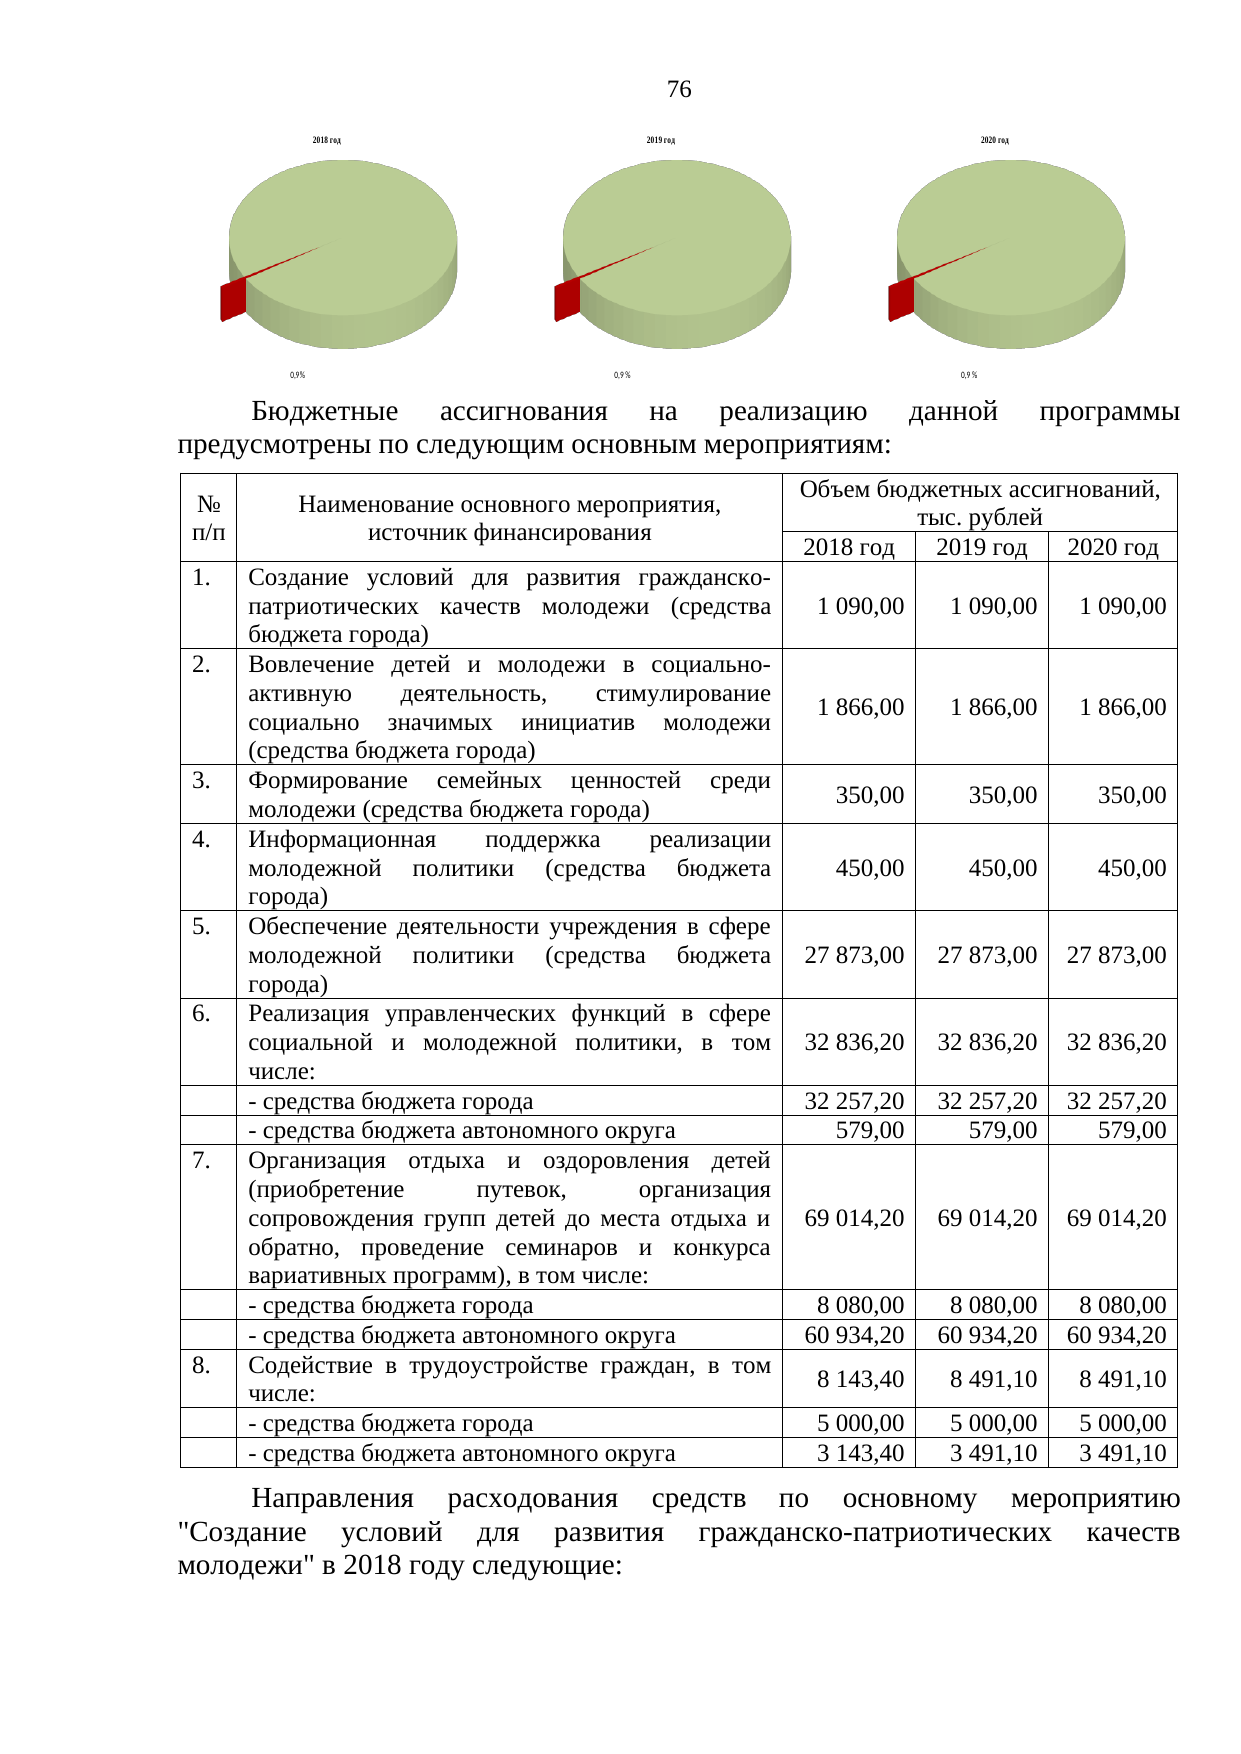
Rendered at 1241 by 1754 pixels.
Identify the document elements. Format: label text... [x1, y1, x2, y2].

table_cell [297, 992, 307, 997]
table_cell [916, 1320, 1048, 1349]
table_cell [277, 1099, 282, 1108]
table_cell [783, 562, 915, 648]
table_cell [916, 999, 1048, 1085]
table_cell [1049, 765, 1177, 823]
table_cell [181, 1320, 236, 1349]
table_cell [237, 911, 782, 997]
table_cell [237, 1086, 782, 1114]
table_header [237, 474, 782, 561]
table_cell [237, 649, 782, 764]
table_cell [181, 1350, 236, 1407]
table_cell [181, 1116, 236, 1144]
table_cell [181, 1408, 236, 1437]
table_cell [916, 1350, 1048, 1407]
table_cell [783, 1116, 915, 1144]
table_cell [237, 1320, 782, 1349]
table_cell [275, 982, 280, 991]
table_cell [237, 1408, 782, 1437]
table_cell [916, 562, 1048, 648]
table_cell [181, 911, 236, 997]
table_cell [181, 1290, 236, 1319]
text Направления расходования средств по основному мероприятию "Создание условий для развития гражданско-патриотических качеств молодежи" в 2018 году следующие: [177, 1480, 1181, 1581]
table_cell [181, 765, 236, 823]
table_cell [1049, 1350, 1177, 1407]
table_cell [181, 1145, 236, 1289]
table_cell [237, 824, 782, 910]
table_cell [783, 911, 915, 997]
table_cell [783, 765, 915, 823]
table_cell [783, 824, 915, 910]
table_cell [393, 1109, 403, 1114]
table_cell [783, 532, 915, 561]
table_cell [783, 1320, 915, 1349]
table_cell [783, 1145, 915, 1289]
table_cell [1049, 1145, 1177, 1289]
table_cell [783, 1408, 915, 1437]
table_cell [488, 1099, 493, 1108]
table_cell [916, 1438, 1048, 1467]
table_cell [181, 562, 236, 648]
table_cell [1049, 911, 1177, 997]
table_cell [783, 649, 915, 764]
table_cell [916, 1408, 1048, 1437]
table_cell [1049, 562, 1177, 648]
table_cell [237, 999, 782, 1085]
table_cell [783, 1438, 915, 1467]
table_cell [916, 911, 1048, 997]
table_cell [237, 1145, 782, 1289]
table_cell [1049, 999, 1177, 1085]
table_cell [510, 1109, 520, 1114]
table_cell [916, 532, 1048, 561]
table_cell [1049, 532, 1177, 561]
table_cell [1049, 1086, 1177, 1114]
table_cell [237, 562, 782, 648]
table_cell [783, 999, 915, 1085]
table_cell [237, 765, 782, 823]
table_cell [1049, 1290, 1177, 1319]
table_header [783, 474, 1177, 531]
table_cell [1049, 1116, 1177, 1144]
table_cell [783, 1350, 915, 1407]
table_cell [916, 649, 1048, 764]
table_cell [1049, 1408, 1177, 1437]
text Бюджетные ассигнования на реализацию данной программы предусмотрены по следующим основным мероприятиям: [177, 393, 1181, 460]
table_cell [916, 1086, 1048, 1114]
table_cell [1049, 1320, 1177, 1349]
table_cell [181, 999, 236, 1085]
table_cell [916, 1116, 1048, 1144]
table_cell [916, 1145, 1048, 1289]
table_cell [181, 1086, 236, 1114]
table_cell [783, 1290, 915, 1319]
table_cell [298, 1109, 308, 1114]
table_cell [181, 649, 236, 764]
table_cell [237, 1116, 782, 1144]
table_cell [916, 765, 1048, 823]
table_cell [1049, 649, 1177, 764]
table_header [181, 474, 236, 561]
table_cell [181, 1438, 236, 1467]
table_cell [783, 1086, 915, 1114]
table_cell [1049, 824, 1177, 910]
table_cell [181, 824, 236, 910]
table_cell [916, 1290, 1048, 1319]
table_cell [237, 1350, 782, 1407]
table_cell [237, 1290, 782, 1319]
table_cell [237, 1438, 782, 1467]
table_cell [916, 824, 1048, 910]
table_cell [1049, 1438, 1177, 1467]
